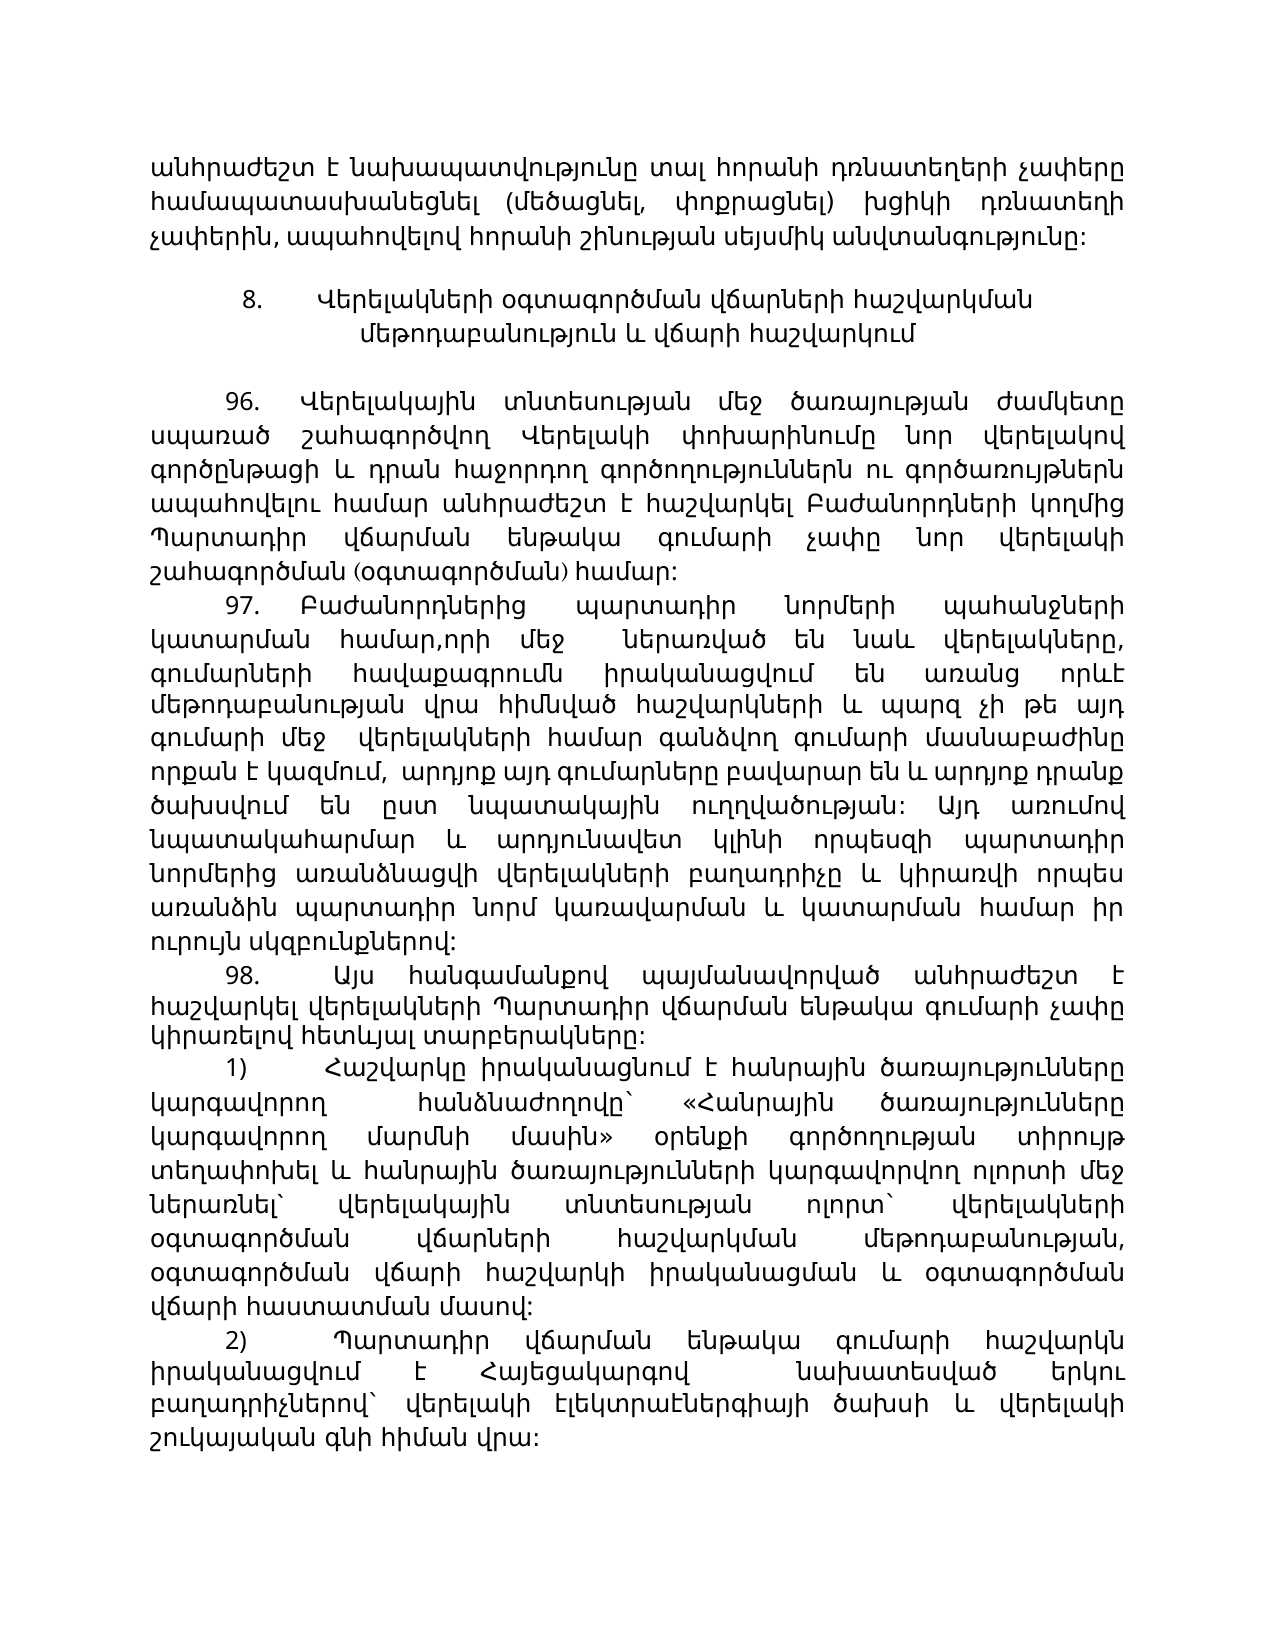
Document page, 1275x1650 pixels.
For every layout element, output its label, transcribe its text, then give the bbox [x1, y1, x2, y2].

list Հաշվարկը իրականացնում է հանրային ծառայությունները կարգավորող հանձնաժողովը` «Հանրային ծառայությունները կարգավորող մարմնի մասին» օրենքի գործողության տիրույթ տեղափոխել և հանրային ծառայությունների կարգավորվող ոլորտի մեջ ներառնել` վերելակային տնտեսության ոլորտ` վերելակների օգտագործման վճարների հաշվարկման մեթոդաբանության, օգտագործման վճարի հաշվարկի իրականացման և օգտագործման վճարի հաստատման մասով: [150, 1050, 1125, 1323]
list Այս հանգամանքով պայմանավորված անհրաժեշտ է հաշվարկել վերելակների Պարտադիր վճարման ենթակա գումարի չափը կիրառելով հետևյալ տարբերակները: [150, 958, 1125, 1050]
list Բաժանորդներից պարտադիր նորմերի պահանջների կատարման համար,որի մեջ ներառված են նաև վերելակները, գումարների հավաքագրումն իրականացվում են առանց որևէ մեթոդաբանության վրա հիմնված հաշվարկների և պարզ չի թե այդ գումարի մեջ վերելակների համար գանձվող գումարի մասնաբաժինը որքան է կազմում, արդյոք այդ գումարները բավարար են և արդյոք դրանք ծախսվում են ըստ նպատակային ուղղվածության: Այդ առումով նպատակահարմար և արդյունավետ կլինի որպեսզի պարտադիր նորմերից առանձնացվի վերելակների բաղադրիչը և կիրառվի որպես առանձին պարտադիր նորմ կառավարման և կատարման համար իր ուրույն սկզբունքներով: [150, 588, 1125, 690]
list Բաժանորդներից պարտադիր նորմերի պահանջների կատարման համար,որի մեջ ներառված են նաև վերելակները, գումարների հավաքագրումն իրականացվում են առանց որևէ մեթոդաբանության վրա հիմնված հաշվարկների և պարզ չի թե այդ գումարի մեջ վերելակների համար գանձվող գումարի մասնաբաժինը որքան է կազմում, արդյոք այդ գումարները բավարար են և արդյոք դրանք ծախսվում են ըստ նպատակային ուղղվածության: Այդ առումով նպատակահարմար և արդյունավետ կլինի որպեսզի պարտադիր նորմերից առանձնացվի վերելակների բաղադրիչը և կիրառվի որպես առանձին պարտադիր նորմ կառավարման և կատարման համար իր ուրույն սկզբունքներով: [150, 719, 1125, 958]
list Պարտադիր վճարման ենթակա գումարի հաշվարկն իրականացվում է Հայեցակարգով նախատեսված երկու բաղադրիչներով` վերելակի էլեկտրաէներգիայի ծախսի և վերելակի շուկայական գնի հիման վրա: [150, 1323, 1125, 1454]
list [150, 150, 1125, 252]
list Վերելակային տնտեսության մեջ ծառայության ժամկետը սպառած շահագործվող Վերելակի փոխարինումը նոր վերելակով գործընթացի և դրան հաջորդող գործողություններն ու գործառույթներն ապահովելու համար անհրաժեշտ է հաշվարկել Բաժանորդների կողմից Պարտադիր վճարման ենթակա գումարի չափը նոր վերելակի շահագործման օգտագործման համար: [150, 383, 1125, 588]
list Վերելակների օգտագործման վճարների հաշվարկման մեթոդաբանություն և վճարի հաշվարկում [150, 281, 1125, 349]
